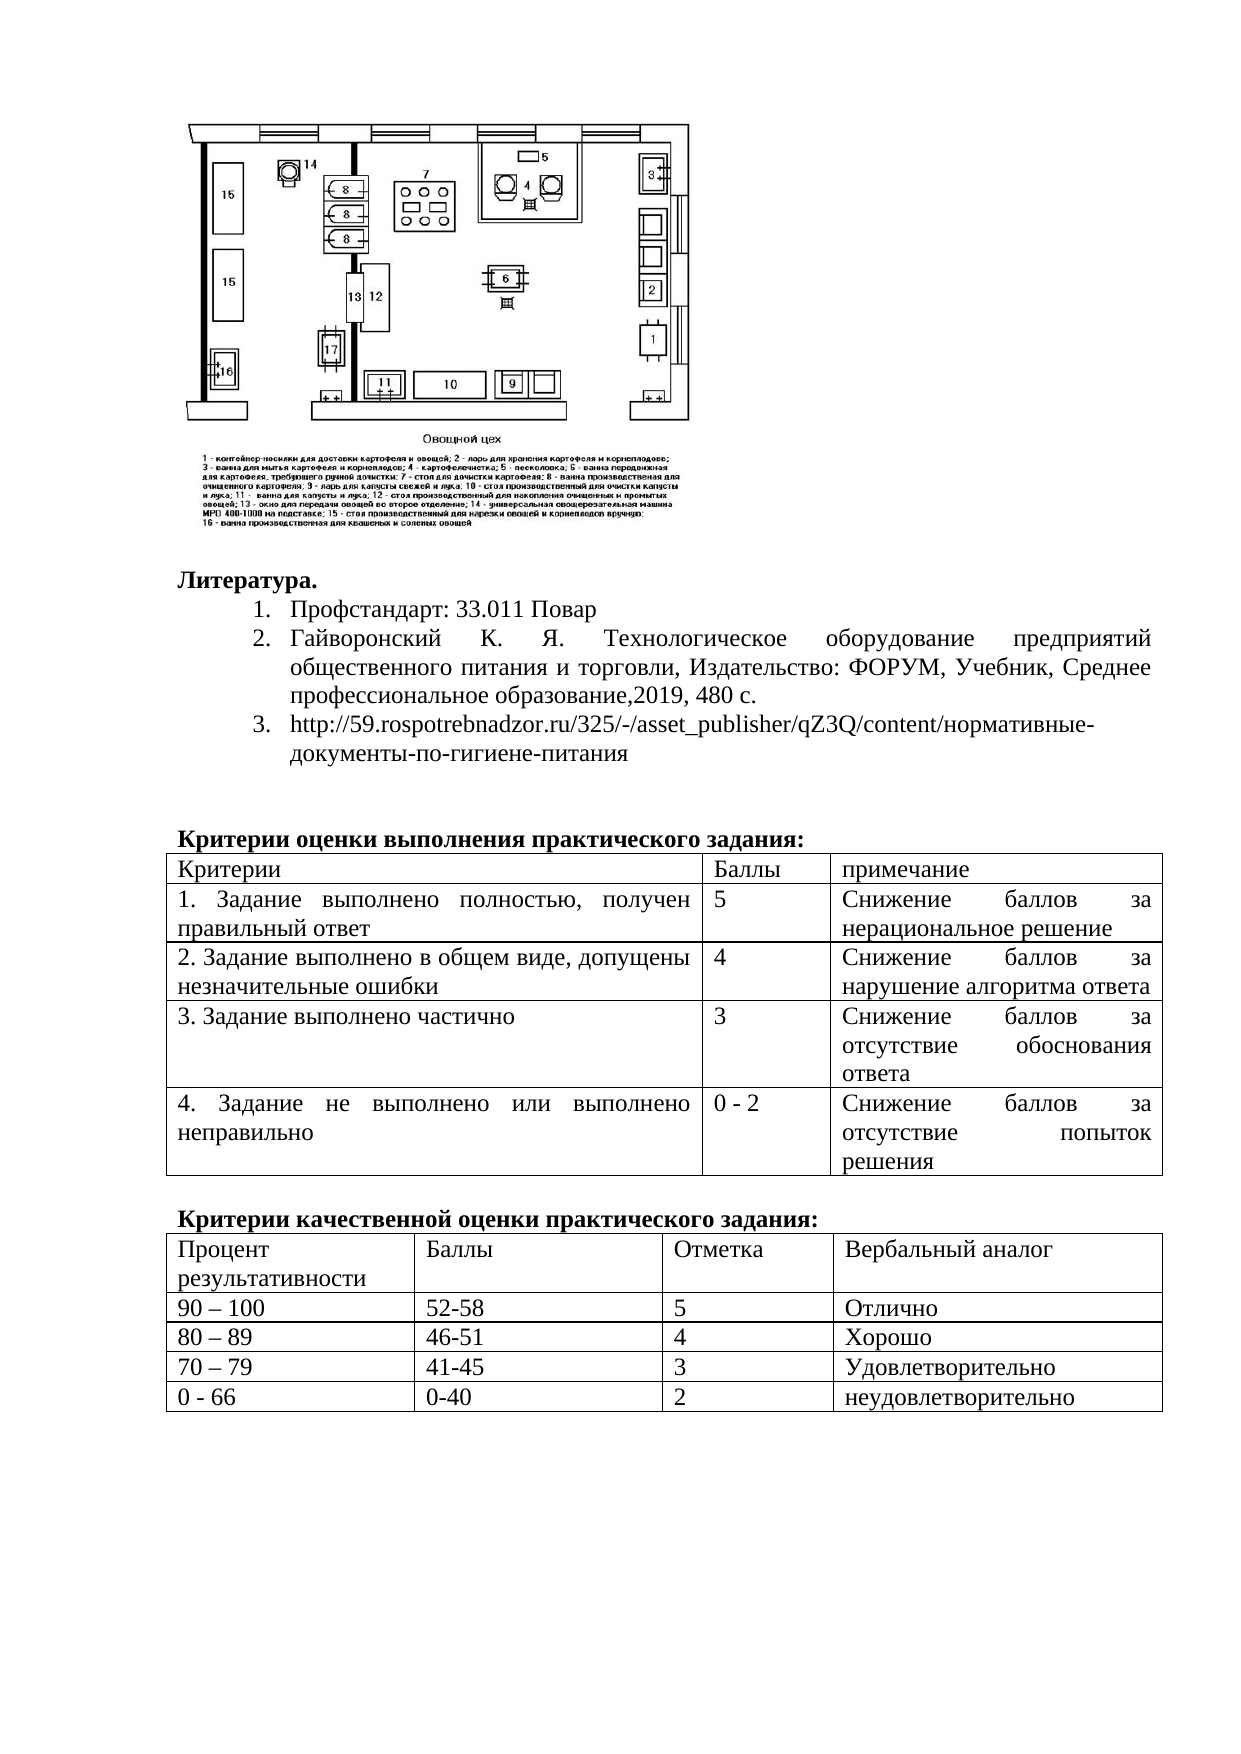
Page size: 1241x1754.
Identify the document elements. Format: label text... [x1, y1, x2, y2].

table_cell Снижение баллов за нарушение алгоритма ответа [831, 943, 1162, 1000]
table_cell 41-45 [415, 1352, 662, 1381]
list Профстандарт: 33.011 Повар [252, 594, 1152, 623]
picture [177, 118, 703, 537]
list Гайворонский К. Я. Технологическое оборудование предприятий общественного питания и торговли, Издательство: ФОРУМ, Учебник, Среднее профессиональное образование,2019, 480 с. [252, 623, 1152, 709]
table_cell Снижение баллов за отсутствие попыток решения [831, 1088, 1162, 1174]
table_header Вербальный аналог [834, 1234, 1162, 1292]
table_cell 46-51 [415, 1323, 662, 1351]
table_header Баллы [703, 854, 830, 883]
table_header Критерии [167, 854, 702, 883]
table_cell Отлично [834, 1293, 1162, 1321]
table_cell 5 [703, 884, 830, 941]
text Критерии качественной оценки практического задания: [177, 1204, 1152, 1233]
table_cell 52-58 [415, 1293, 662, 1321]
table_cell 0-40 [415, 1382, 662, 1411]
table_cell Снижение баллов за отсутствие обоснования ответа [831, 1001, 1162, 1087]
table_cell 90 – 100 [167, 1293, 414, 1321]
table_cell Снижение баллов за нерациональное решение [831, 884, 1162, 941]
table_header Отметка [663, 1234, 833, 1292]
table_cell 80 – 89 [167, 1323, 414, 1351]
text Литература. [177, 566, 1152, 594]
table_header примечание [831, 854, 1162, 883]
table_cell 0 - 2 [703, 1088, 830, 1174]
table_cell 4 [703, 943, 830, 1000]
table_cell Удовлетворительно [834, 1352, 1162, 1381]
table_cell 0 - 66 [167, 1382, 414, 1411]
table_header Процент результативности [167, 1234, 414, 1292]
list http://59.rospotrebnadzor.ru/325/-/asset_publisher/qZ3Q/content/нормативные-документы-по-гигиене-питания [252, 709, 1152, 767]
table_cell 2. Задание выполнено в общем виде, допущены незначительные ошибки [167, 943, 702, 1000]
table_cell 3 [703, 1001, 830, 1087]
table_cell Хорошо [834, 1323, 1162, 1351]
table_cell 70 – 79 [167, 1352, 414, 1381]
table_cell 5 [663, 1293, 833, 1321]
table_header Баллы [415, 1234, 662, 1292]
table_cell 4. Задание не выполнено или выполнено неправильно [167, 1088, 702, 1174]
text Критерии оценки выполнения практического задания: [177, 824, 1152, 853]
table_cell 3. Задание выполнено частично [167, 1001, 702, 1087]
table_cell 1. Задание выполнено полностью, получен правильный ответ [167, 884, 702, 941]
table_cell неудовлетворительно [834, 1382, 1162, 1411]
table_cell 4 [663, 1323, 833, 1351]
table_cell 2 [663, 1382, 833, 1411]
table_cell 3 [663, 1352, 833, 1381]
